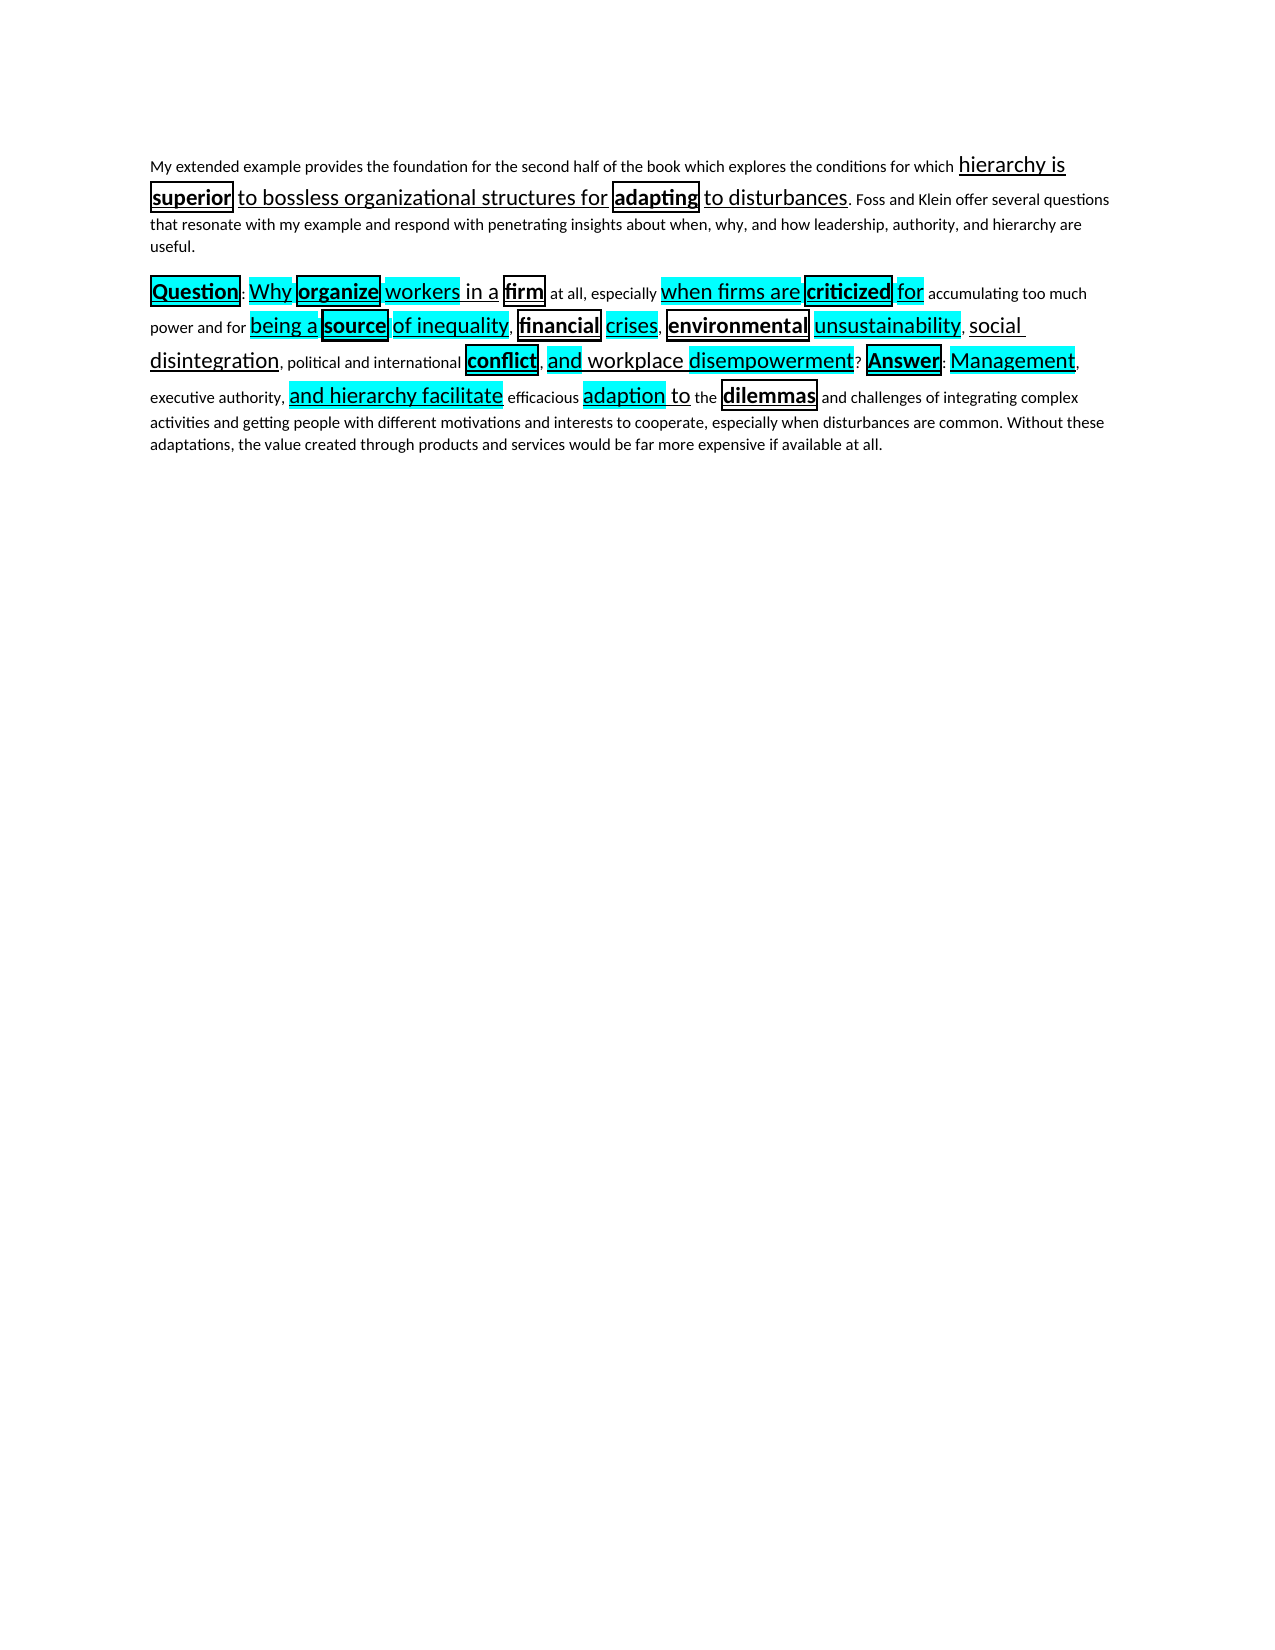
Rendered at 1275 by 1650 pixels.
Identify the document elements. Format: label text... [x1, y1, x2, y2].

text Question: Why organize workers in a firm at all, especially when firms are criticized for accumulating too much power and for being a source of inequality, financial crises, environmental unsustainability, social disintegration, political and international conflict, and workplace disempowerment? Answer: Management, executive authority, and hierarchy facilitate efficacious adaption to the dilemmas and challenges of integrating complex activities and getting people with different motivations and interests to cooperate, especially when disturbances are common. Without these adaptations, the value created through products and services would be far more expensive if available at all. [150, 275, 1125, 455]
text My extended example provides the foundation for the second half of the book which explores the conditions for which hierarchy is superior to bossless organizational structures for adapting to disturbances. Foss and Klein offer several questions that resonate with my example and respond with penetrating insights about when, why, and how leadership, authority, and hierarchy are useful. [150, 150, 1125, 256]
